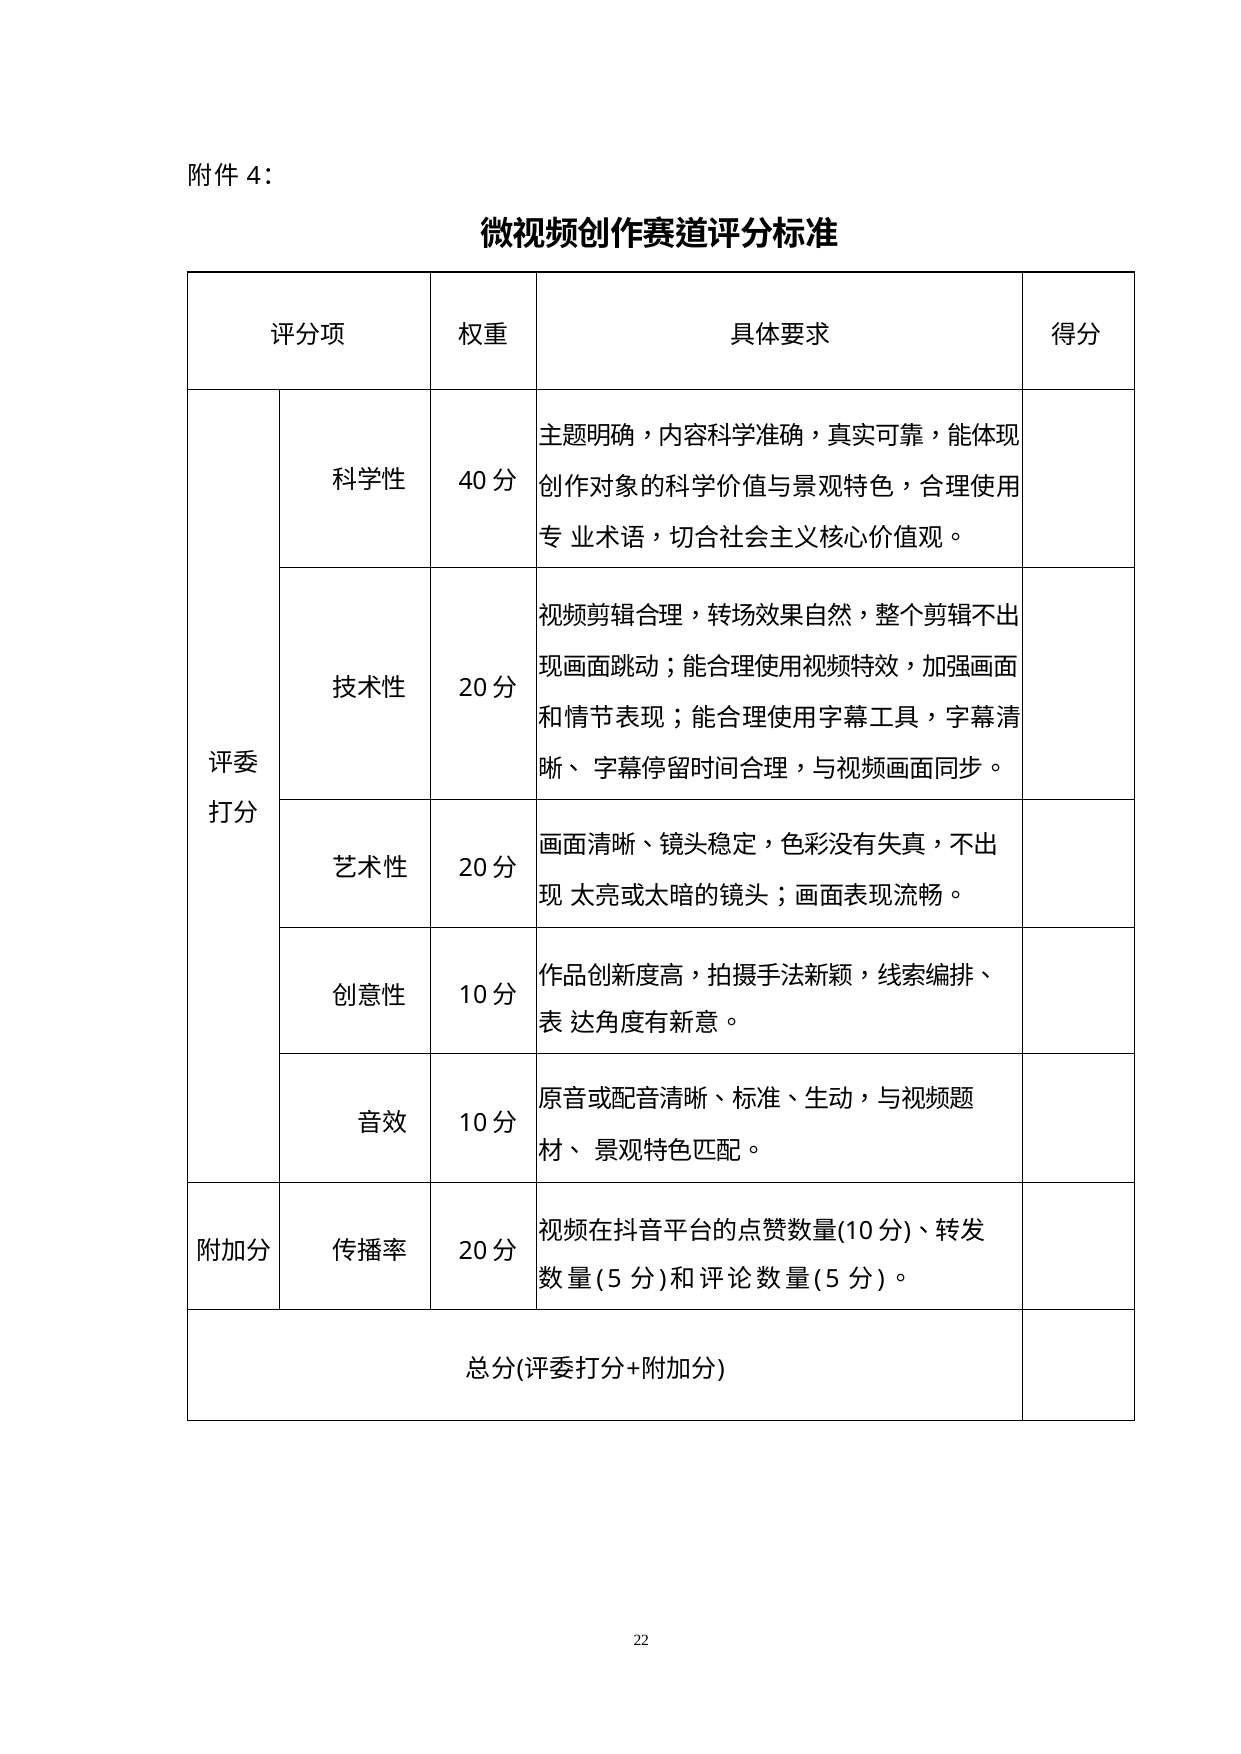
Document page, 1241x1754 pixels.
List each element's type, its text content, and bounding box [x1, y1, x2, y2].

table_cell [1023, 390, 1134, 567]
table_cell 艺术性 [280, 800, 430, 927]
table_cell 主题明确，内容科学准确，真实可靠，能体现 创作对象的科学价值与景观特色，合理使用专 业术语，切合社会主义核心价值观。 [537, 390, 1022, 567]
table_cell 音效 [280, 1054, 430, 1182]
table_cell 画面清晰、镜头稳定，色彩没有失真，不出现 太亮或太暗的镜头；画面表现流畅。 [537, 800, 1022, 927]
table_cell 10分 [431, 1054, 536, 1182]
table_cell [1023, 1310, 1134, 1419]
table_cell [1023, 1183, 1134, 1309]
table_cell 20分 [431, 800, 536, 927]
table_header 得分 [1023, 273, 1134, 388]
table_cell 40分 [431, 390, 536, 567]
table_cell 创意性 [280, 928, 430, 1052]
table_header 具体要求 [537, 273, 1022, 388]
table_cell 技术性 [280, 568, 430, 799]
table_cell [1023, 568, 1134, 799]
table_header 评分项 [188, 273, 430, 388]
table_cell [1023, 800, 1134, 927]
table_cell 传播率 [280, 1183, 430, 1309]
table_cell 20分 [431, 568, 536, 799]
table_cell [1023, 928, 1134, 1052]
table_cell 作品创新度高，拍摄手法新颖，线索编排、表 达角度有新意。 [537, 928, 1022, 1052]
table_cell [1023, 1054, 1134, 1182]
table_cell 20分 [431, 1183, 536, 1309]
table_cell 总分(评委打分+附加分) [188, 1310, 1022, 1419]
table_cell 评委 打分 [188, 390, 279, 1182]
table_cell 附加分 [188, 1183, 279, 1309]
table_cell 原音或配音清晰、标准、生动，与视频题材、 景观特色匹配。 [537, 1054, 1022, 1182]
table_cell 10分 [431, 928, 536, 1052]
table_cell 视频剪辑合理，转场效果自然，整个剪辑不出 现画面跳动；能合理使用视频特效，加强画面 和情节表现；能合理使用字幕工具，字幕清晰、 字幕停留时间合理，与视频画面同步。 [537, 568, 1022, 799]
table_cell 科学性 [280, 390, 430, 567]
table_cell 视频在抖音平台的点赞数量(10分)、转发 数量(5分)和评论数量(5分)。 [537, 1183, 1022, 1309]
text 附件4： [187, 158, 1053, 191]
text 微视频创作赛道评分标准 [480, 213, 1053, 254]
table_header 权重 [431, 273, 536, 388]
